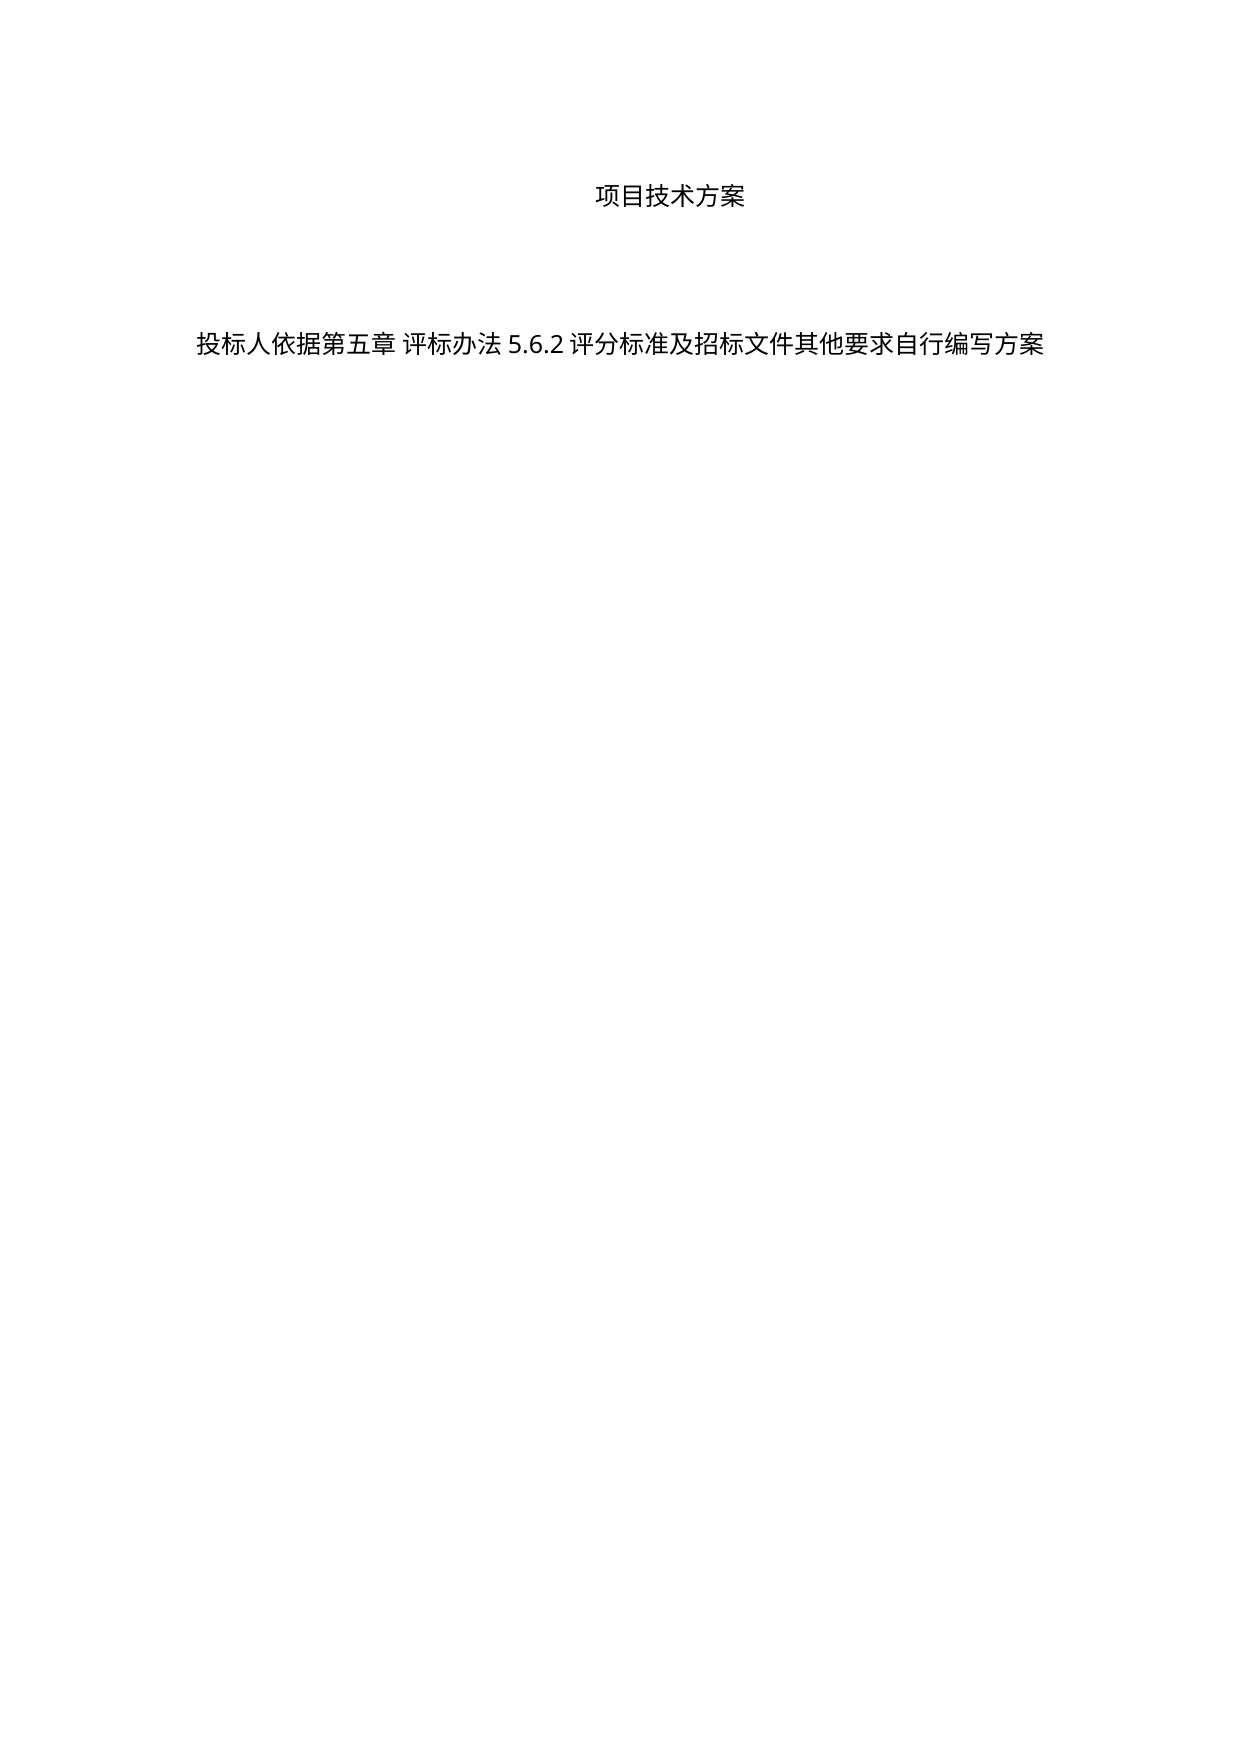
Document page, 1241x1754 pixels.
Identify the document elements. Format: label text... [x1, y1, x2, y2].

text 项目技术方案 [187, 162, 1053, 227]
text 投标人依据第五章 评标办法 5.6.2评分标准及招标文件其他要求自行编写方案 [187, 310, 1053, 375]
